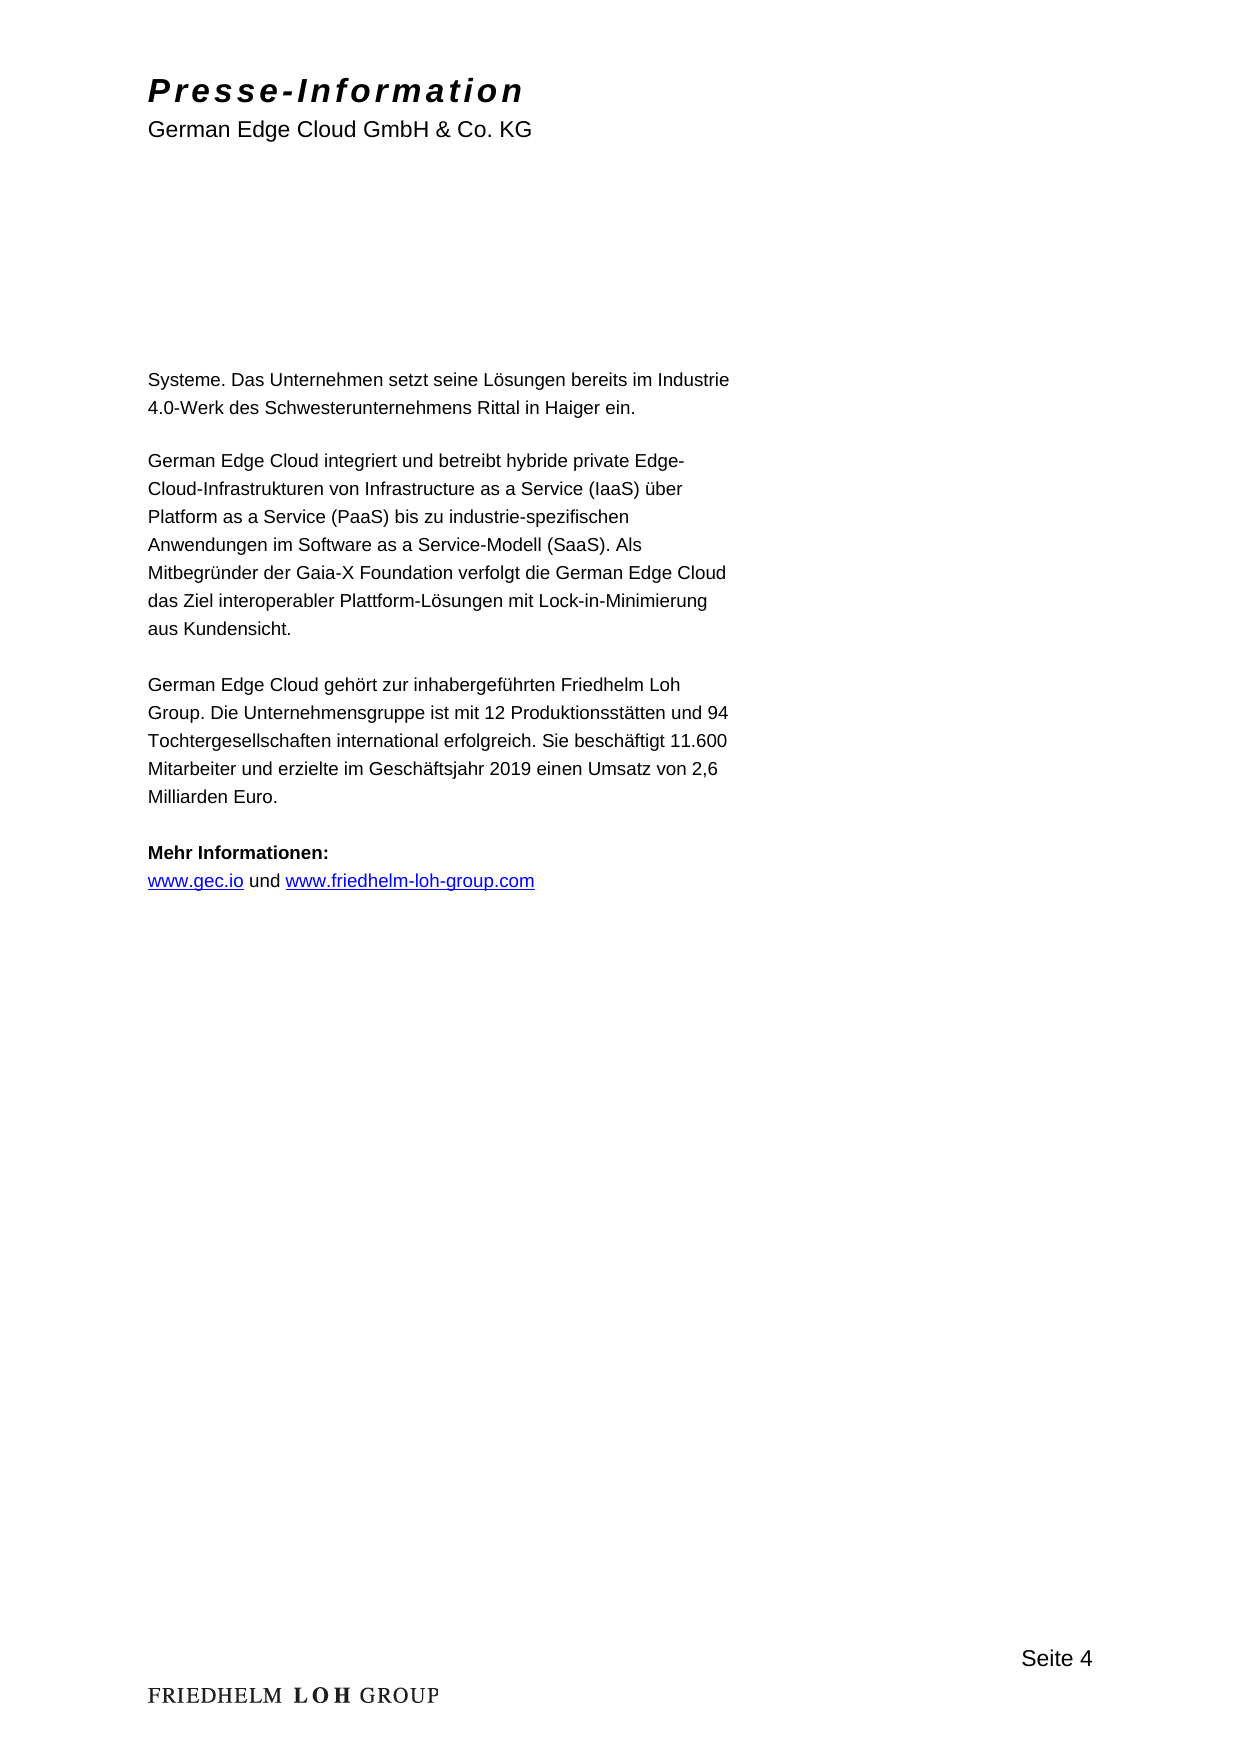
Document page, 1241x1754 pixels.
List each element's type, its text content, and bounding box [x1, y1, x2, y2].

text German Edge Cloud integriert und betreibt hybride private Edge-Cloud-Infrastrukturen von Infrastructure as a Service (IaaS) über Platform as a Service (PaaS) bis zu industrie-spezifischen Anwendungen im Software as a Service-Modell (SaaS). Als Mitbegründer der Gaia-X Foundation verfolgt die German Edge Cloud das Ziel interoperabler Plattform-Lösungen mit Lock-in-Minimierung aus Kundensicht. German Edge Cloud gehört zur inhabergeführten Friedhelm Loh Group. Die Unternehmensgruppe ist mit 12 Produktionsstätten und 94 Tochtergesellschaften international erfolgreich. Sie beschäftigt 11.600 Mitarbeiter und erzielte im Geschäftsjahr 2019 einen Umsatz von 2,6 Milliarden Euro. Mehr Informationen: www.gec.io und www.friedhelm-loh-group.com [148, 449, 738, 891]
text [148, 368, 738, 418]
picture [148, 1687, 438, 1703]
